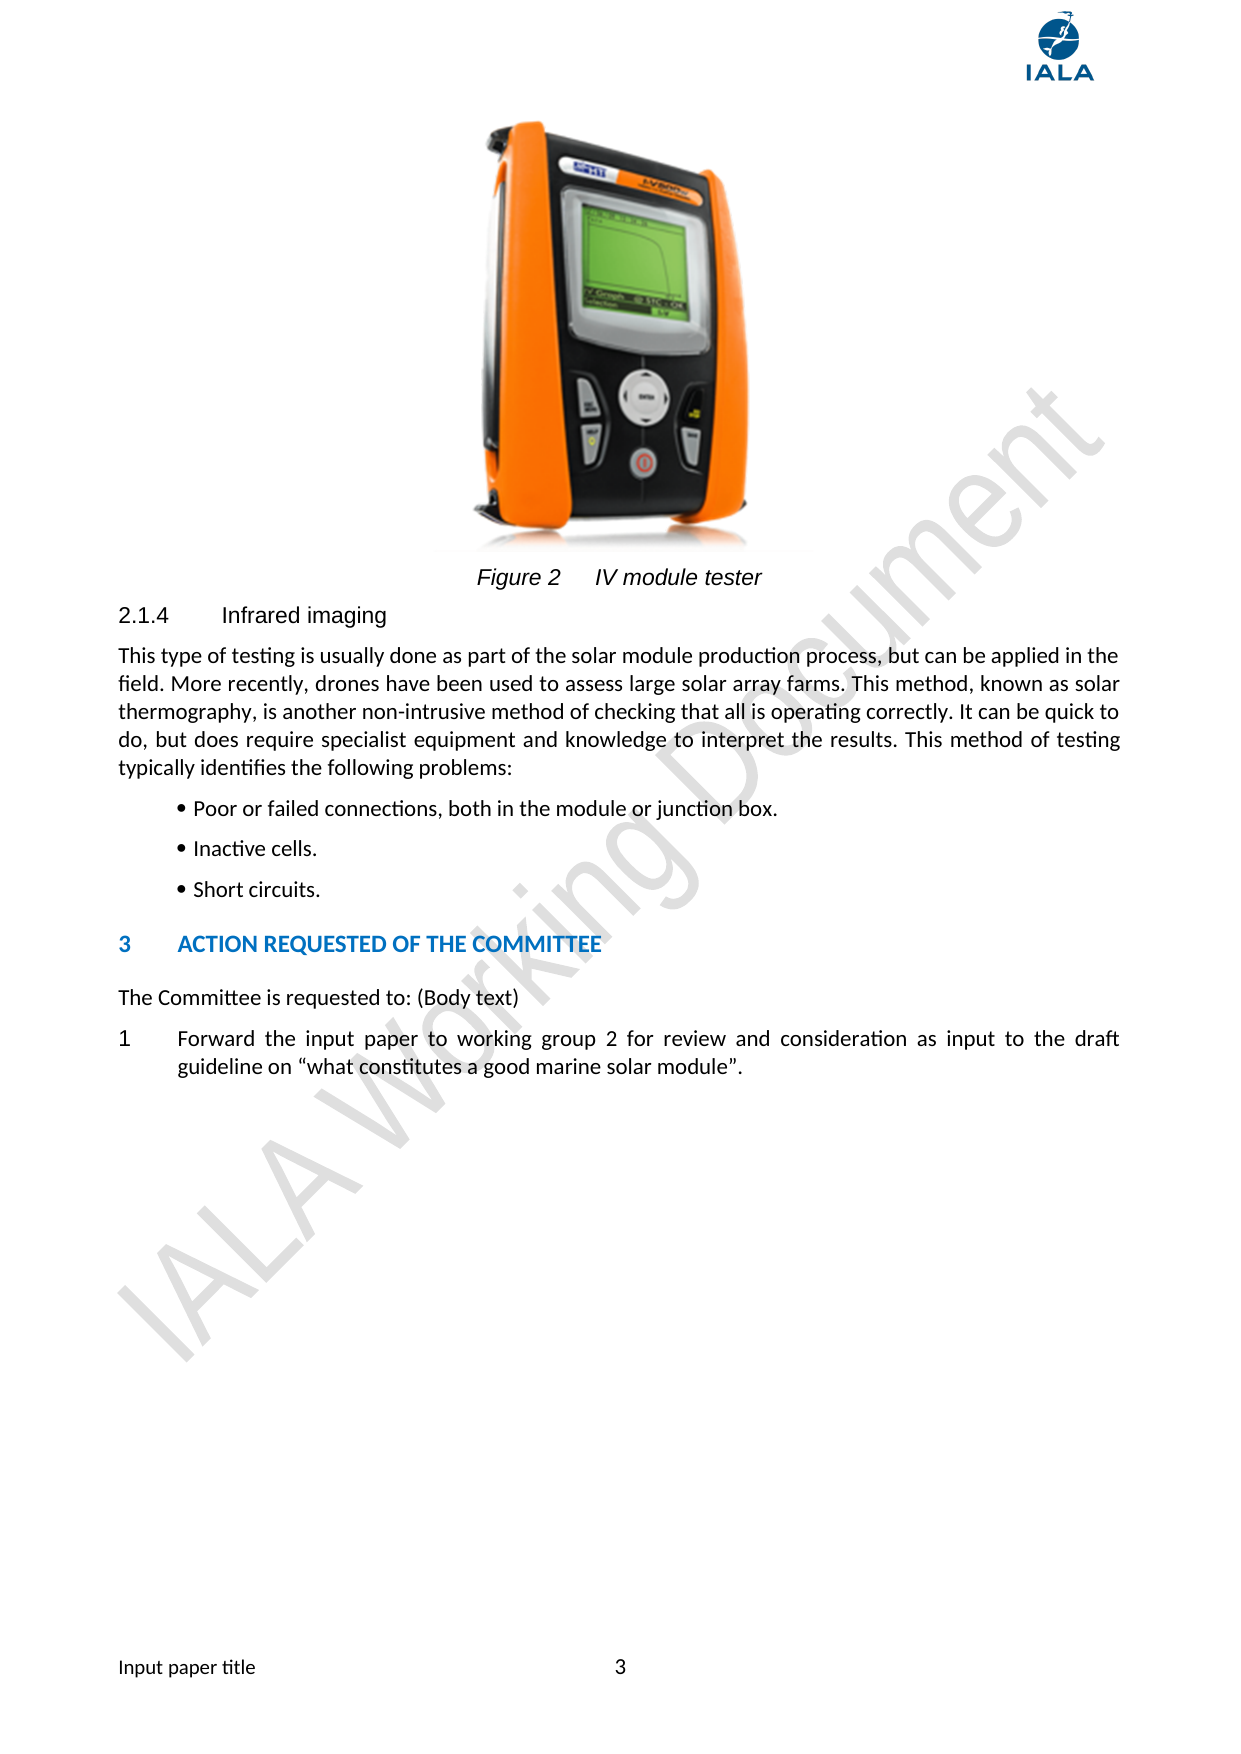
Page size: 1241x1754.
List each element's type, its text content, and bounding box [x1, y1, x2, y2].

text This type of testing is usually done as part of the solar module production process, but can be applied in the field. More recently, drones have been used to assess large solar array farms. This method, known as solar thermography, is another non-intrusive method of checking that all is operating correctly. It can be quick to do, but does require specialist equipment and knowledge to interpret the results. This method of testing typically identifies the following problems: [118, 641, 1122, 781]
list Forward the input paper to working group 2 for review and consideration as input to the draft guideline on “what constitutes a good marine solar module”. [118, 1024, 1122, 1080]
subtitle Action requested of the Committee [118, 928, 1122, 958]
text Inactive cells. [177, 834, 1122, 862]
text Poor or failed connections, both in the module or junction box. [177, 794, 1122, 822]
text The Committee is requested to: (Body text) [118, 983, 1122, 1012]
subtitle Infrared imaging [118, 602, 1122, 629]
picture [1011, 3, 1106, 96]
picture [403, 118, 837, 552]
text Short circuits. [177, 875, 1122, 903]
text IV module tester [118, 564, 1122, 590]
